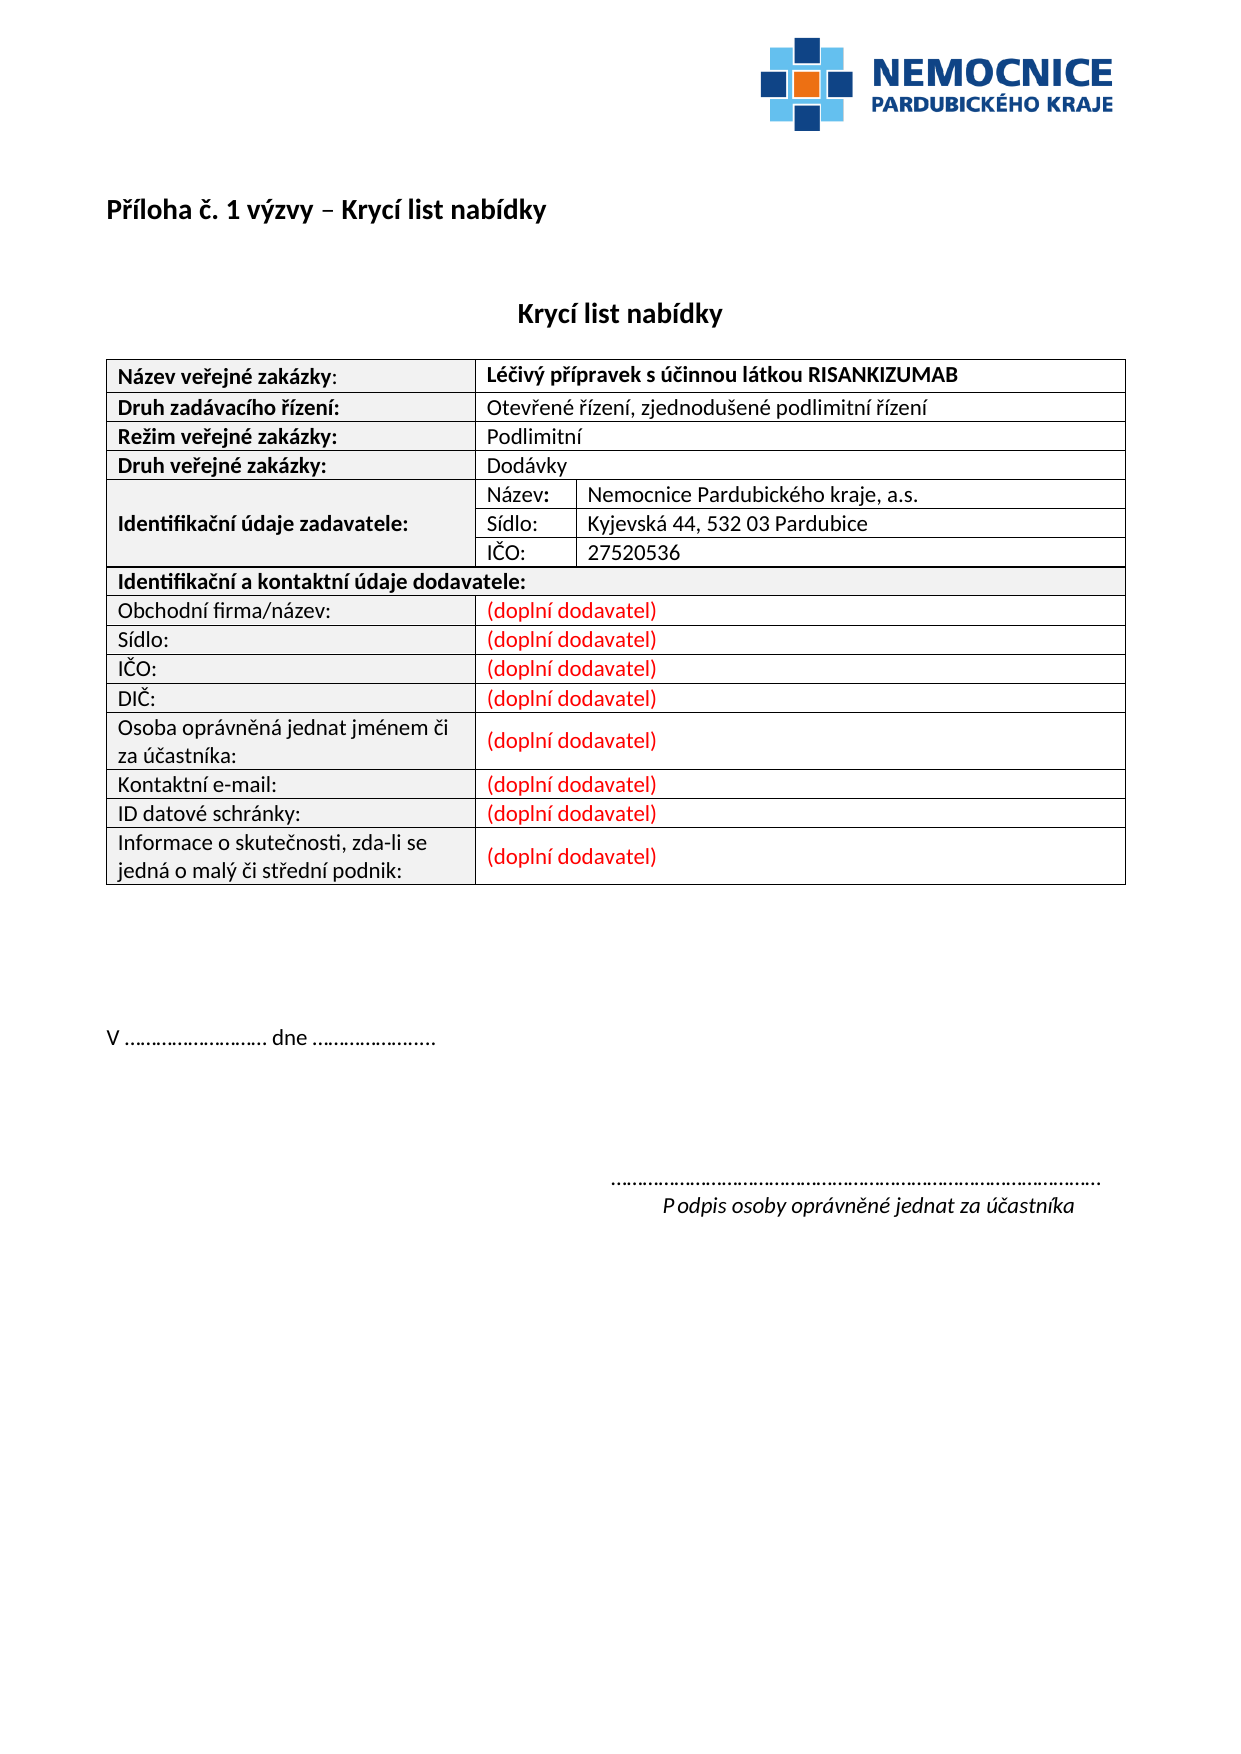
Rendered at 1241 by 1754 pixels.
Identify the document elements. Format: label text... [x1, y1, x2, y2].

table_cell Obchodní firma/název: [107, 596, 475, 624]
table_cell (doplní dodavatel) [476, 828, 1125, 884]
table_header Název veřejné zakázky: [107, 360, 475, 392]
table_cell (doplní dodavatel) [476, 713, 1125, 769]
table_cell Sídlo: [107, 626, 475, 653]
picture [759, 37, 1113, 132]
text Příloha č. 1 výzvy – Krycí list nabídky [106, 191, 1134, 227]
table_cell IČO: [107, 655, 475, 683]
table_cell (doplní dodavatel) [476, 770, 1125, 798]
table_cell DIČ: [107, 684, 475, 712]
table_cell Identifikační údaje zadavatele: [107, 480, 475, 566]
table_cell Identifikační a kontaktní údaje dodavatele: [107, 568, 1125, 595]
table_cell Sídlo: [476, 509, 576, 537]
table_cell Osoba oprávněná jednat jménem či za účastníka: [107, 713, 475, 769]
text V ……………………… dne ………………..... [106, 1023, 1134, 1051]
table_header Léčivý přípravek s účinnou látkou RISANKIZUMAB [476, 360, 1125, 392]
table_cell Název: [476, 480, 576, 508]
table_cell (doplní dodavatel) [476, 799, 1125, 827]
table_cell (doplní dodavatel) [476, 655, 1125, 683]
table_cell (doplní dodavatel) [476, 684, 1125, 712]
table_cell Informace o skutečnosti, zda-li se jedná o malý či střední podnik: [107, 828, 475, 884]
table_cell Režim veřejné zakázky: [107, 422, 475, 450]
table_cell IČO: [476, 538, 576, 566]
table_cell Dodávky [476, 451, 1125, 479]
table_cell Podlimitní [476, 422, 1125, 450]
table_cell 27520536 [577, 538, 1125, 566]
table_cell ID datové schránky: [107, 799, 475, 827]
table_cell (doplní dodavatel) [476, 626, 1125, 653]
table_cell Otevřené řízení, zjednodušené podlimitní řízení [476, 393, 1125, 421]
table_cell Nemocnice Pardubického kraje, a.s. [577, 480, 1125, 508]
table_cell Kyjevská 44, 532 03 Pardubice [577, 509, 1125, 537]
table_cell Kontaktní e-mail: [107, 770, 475, 798]
table_cell Druh veřejné zakázky: [107, 451, 475, 479]
table_cell (doplní dodavatel) [476, 596, 1125, 624]
text Podpis osoby oprávněné jednat za účastníka [106, 1191, 1134, 1219]
text Krycí list nabídky [106, 295, 1134, 331]
text ………………………………………………………………………………… [106, 1163, 1134, 1191]
table_cell Druh zadávacího řízení: [107, 393, 475, 421]
